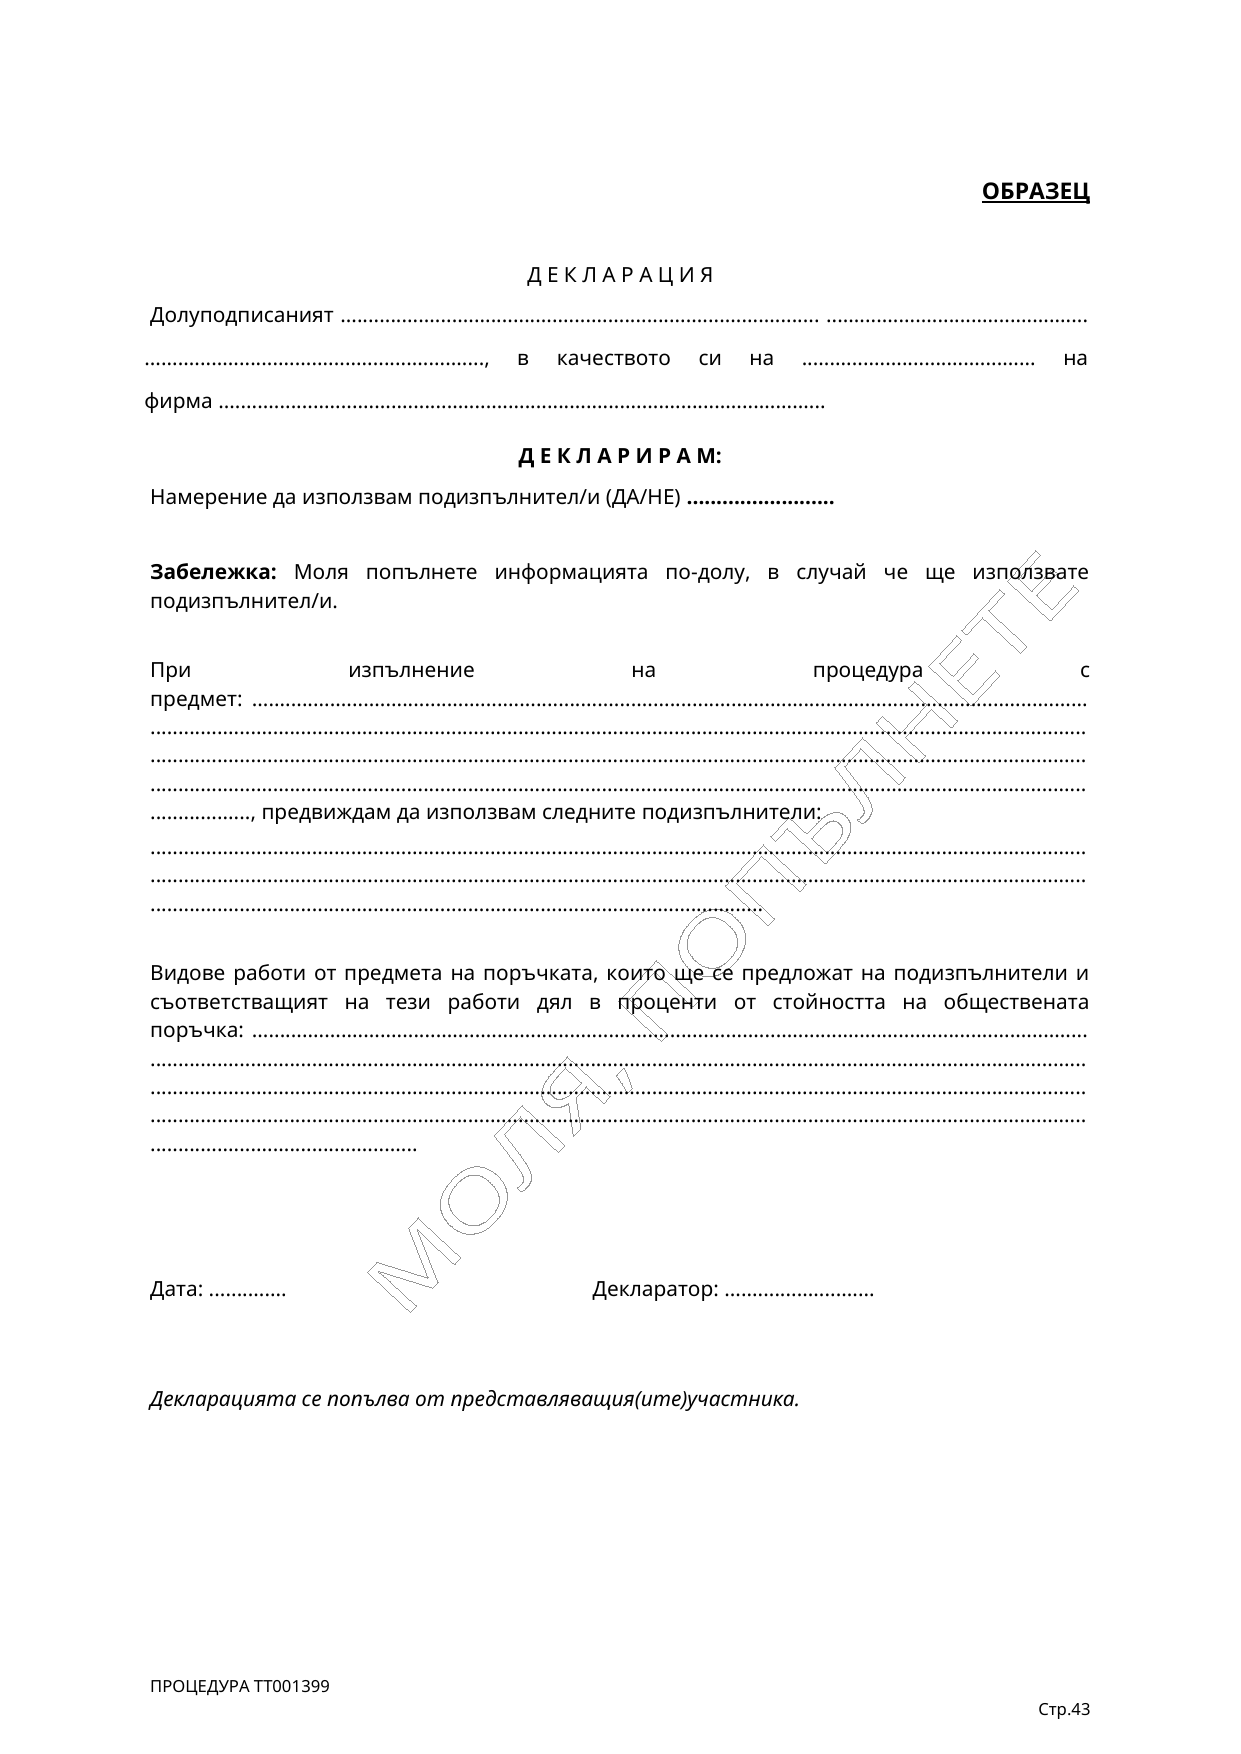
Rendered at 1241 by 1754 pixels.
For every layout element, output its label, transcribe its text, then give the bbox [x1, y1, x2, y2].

text Д Е К Л А Р А Ц И Я [144, 260, 1090, 288]
text ОБРАЗЕЦ [150, 175, 1090, 206]
text Намерение да използвам подизпълнител/и (ДА/НЕ) ......................... [150, 482, 1090, 510]
text При изпълнение на процедура с предмет: ................................................................................................................................................................................................................................................................................................................................................................................................................................................................................................................................................................................................................................................................................................, предвиждам да използвам следните подизпълнители: [150, 655, 1090, 826]
text .............................................................................................................................................................................................................................................................................................................................................................................................................................................................. [150, 832, 1090, 917]
text Видове работи от предмета на поръчката, които ще се предложат на подизпълнители и съответстващият на тези работи дял в проценти от стойността на обществената поръчка: .............................................................................................................................................................................................................................................................................................................................................................................................................................................................................................................................................................................................................................................................................................................................. [150, 958, 1090, 1157]
text Д Е К Л А Р И Р А М: [144, 441, 1090, 469]
text Дата: .............. Декларатор: ........................... [150, 1274, 1090, 1302]
text Долуподписаният ...................................................................................... ............................................................................................................, в качеството си на .......................................... на фирма ............................................................................................................. [144, 301, 1090, 414]
text Забележка: Моля попълнете информацията по-долу, в случай че ще използвате подизпълнител/и. [150, 557, 1090, 614]
text Декларацията се попълва от представляващия(ите)участника. [150, 1384, 1090, 1413]
